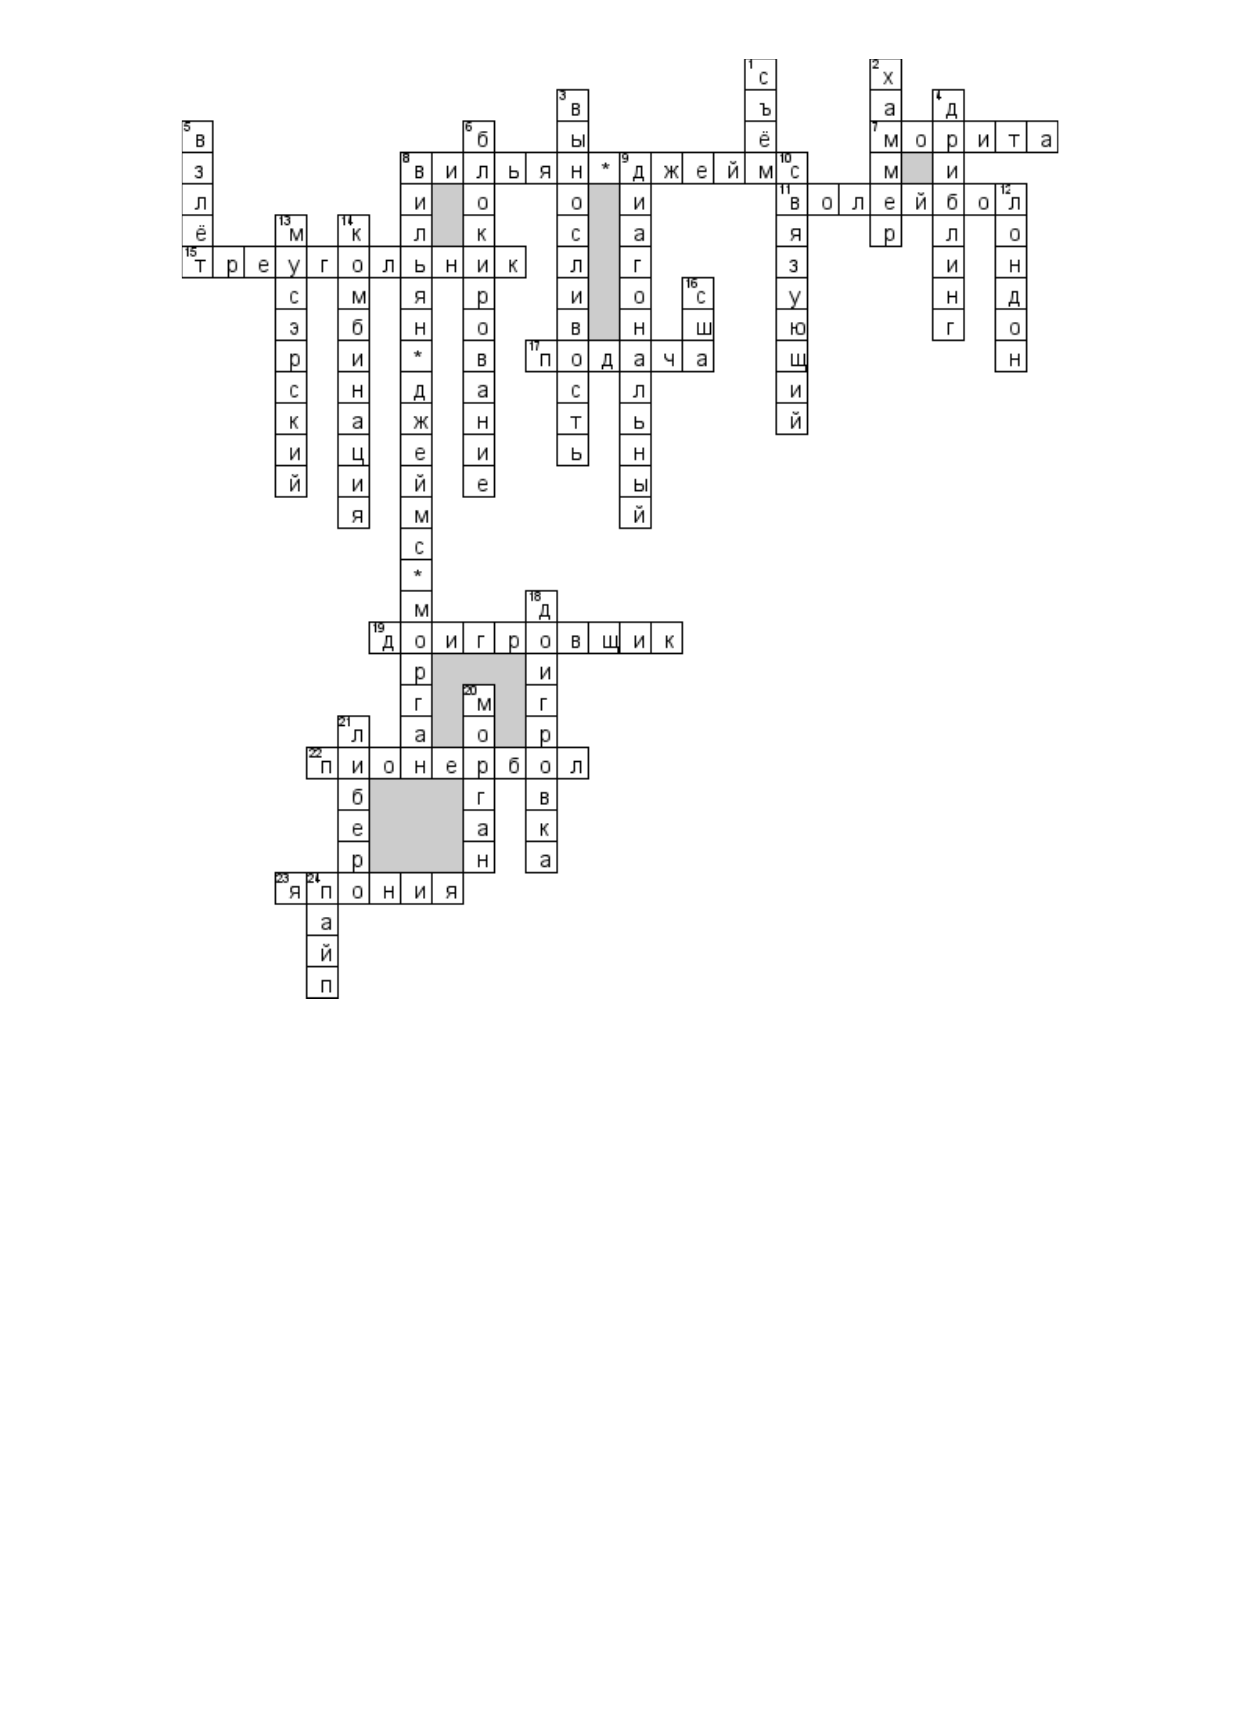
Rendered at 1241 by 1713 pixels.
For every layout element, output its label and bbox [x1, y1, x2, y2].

picture [181, 59, 1059, 999]
